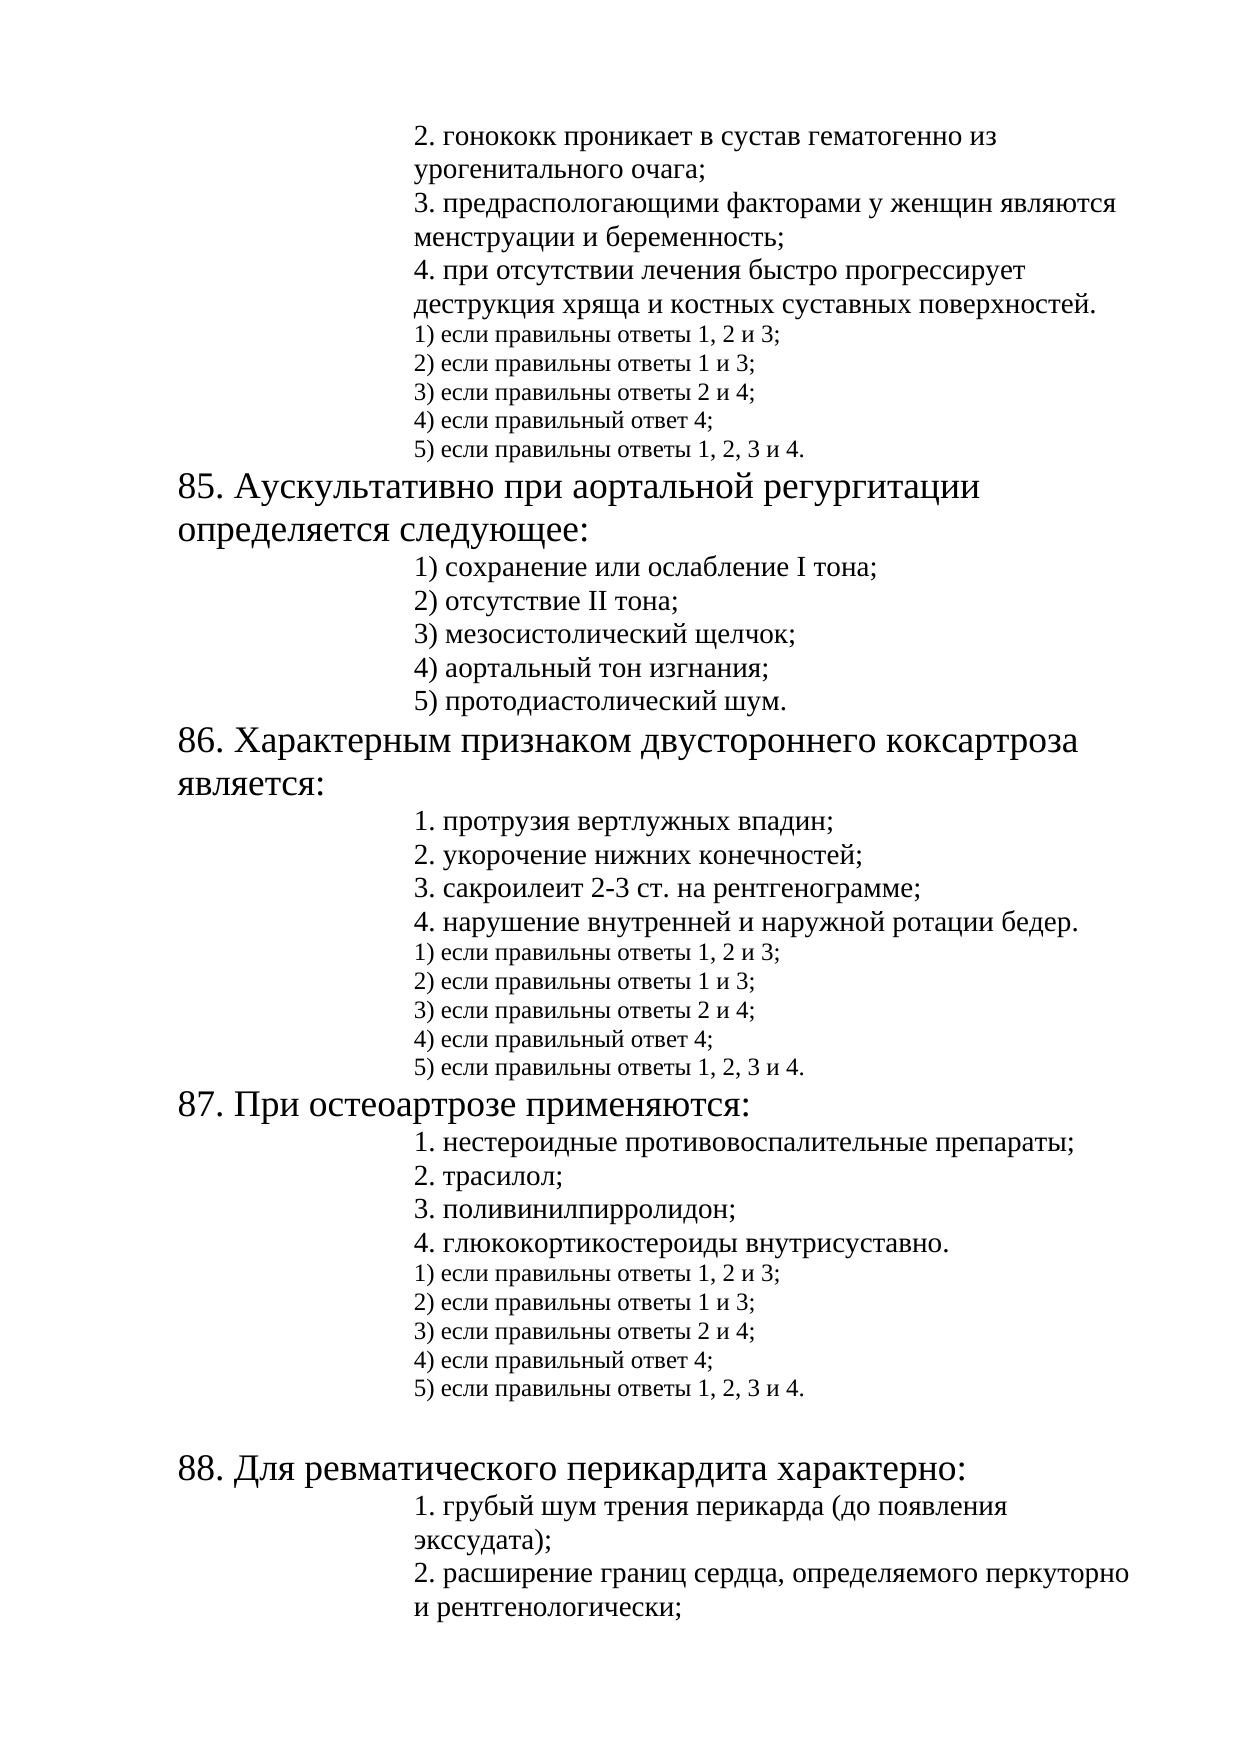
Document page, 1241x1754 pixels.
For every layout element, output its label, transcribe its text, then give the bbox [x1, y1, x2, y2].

text 2) если правильны ответы 1 и 3; [413, 348, 1152, 377]
text 1) если правильны ответы 1, 2 и 3; [413, 319, 1152, 348]
text 2. гонококк проникает в сустав гематогенно из урогенитального очага; [413, 118, 1152, 185]
text 4. при отсутствии лечения быстро прогрессирует деструкция хряща и костных суставных поверхностей. [413, 252, 1152, 319]
text 1. нестероидные противовоспалительные препараты; [413, 1124, 1152, 1158]
text 2. трасилол; [413, 1158, 1152, 1191]
text 4. глюкокортикостероиды внутрисуставно. [413, 1225, 1152, 1258]
text 1. протрузия вертлужных впадин; [413, 803, 1152, 837]
text 2. расширение границ сердца, определяемого перкуторно и рентгенологически; [413, 1556, 1152, 1623]
text 5) если правильны ответы 1, 2, 3 и 4. [413, 434, 1152, 463]
text 86. Характерным признаком двустороннего коксартроза является: [177, 717, 1152, 803]
text 1) если правильны ответы 1, 2 и 3; [413, 937, 1152, 966]
text 4) если правильный ответ 4; [413, 1024, 1152, 1052]
text 2) отсутствие II тона; [413, 583, 1152, 616]
text 3. сакроилеит 2-3 ст. на рентгенограмме; [413, 870, 1152, 904]
text 4) если правильный ответ 4; [413, 1345, 1152, 1373]
text 1. грубый шум трения перикарда (до появления экссудата); [413, 1488, 1152, 1556]
text 3. поливинилпирролидон; [413, 1191, 1152, 1225]
text 5) если правильны ответы 1, 2, 3 и 4. [413, 1052, 1152, 1081]
text 3) если правильны ответы 2 и 4; [413, 1316, 1152, 1345]
text 3) если правильны ответы 2 и 4; [413, 995, 1152, 1024]
text 87. При остеоартрозе применяются: [177, 1081, 1152, 1124]
text 1) если правильны ответы 1, 2 и 3; [413, 1258, 1152, 1287]
text 3) мезосистолический щелчок; [413, 616, 1152, 650]
text 5) если правильны ответы 1, 2, 3 и 4. [413, 1373, 1152, 1402]
text 85. Аускультативно при аортальной регургитации определяется следующее: [177, 463, 1152, 549]
text 4) аортальный тон изгнания; [413, 650, 1152, 683]
text 1) сохранение или ослабление I тона; [413, 549, 1152, 583]
text 3) если правильны ответы 2 и 4; [413, 377, 1152, 406]
text 88. Для ревматического перикардита характерно: [177, 1445, 1152, 1488]
text 3. предраспологающими факторами у женщин являются менструации и беременность; [413, 185, 1152, 252]
text 2) если правильны ответы 1 и 3; [413, 1287, 1152, 1316]
text 5) протодиастолический шум. [413, 683, 1152, 717]
text 2) если правильны ответы 1 и 3; [413, 966, 1152, 995]
text 4) если правильный ответ 4; [413, 406, 1152, 434]
text 2. укорочение нижних конечностей; [413, 837, 1152, 870]
text 4. нарушение внутренней и наружной ротации бедер. [413, 904, 1152, 937]
